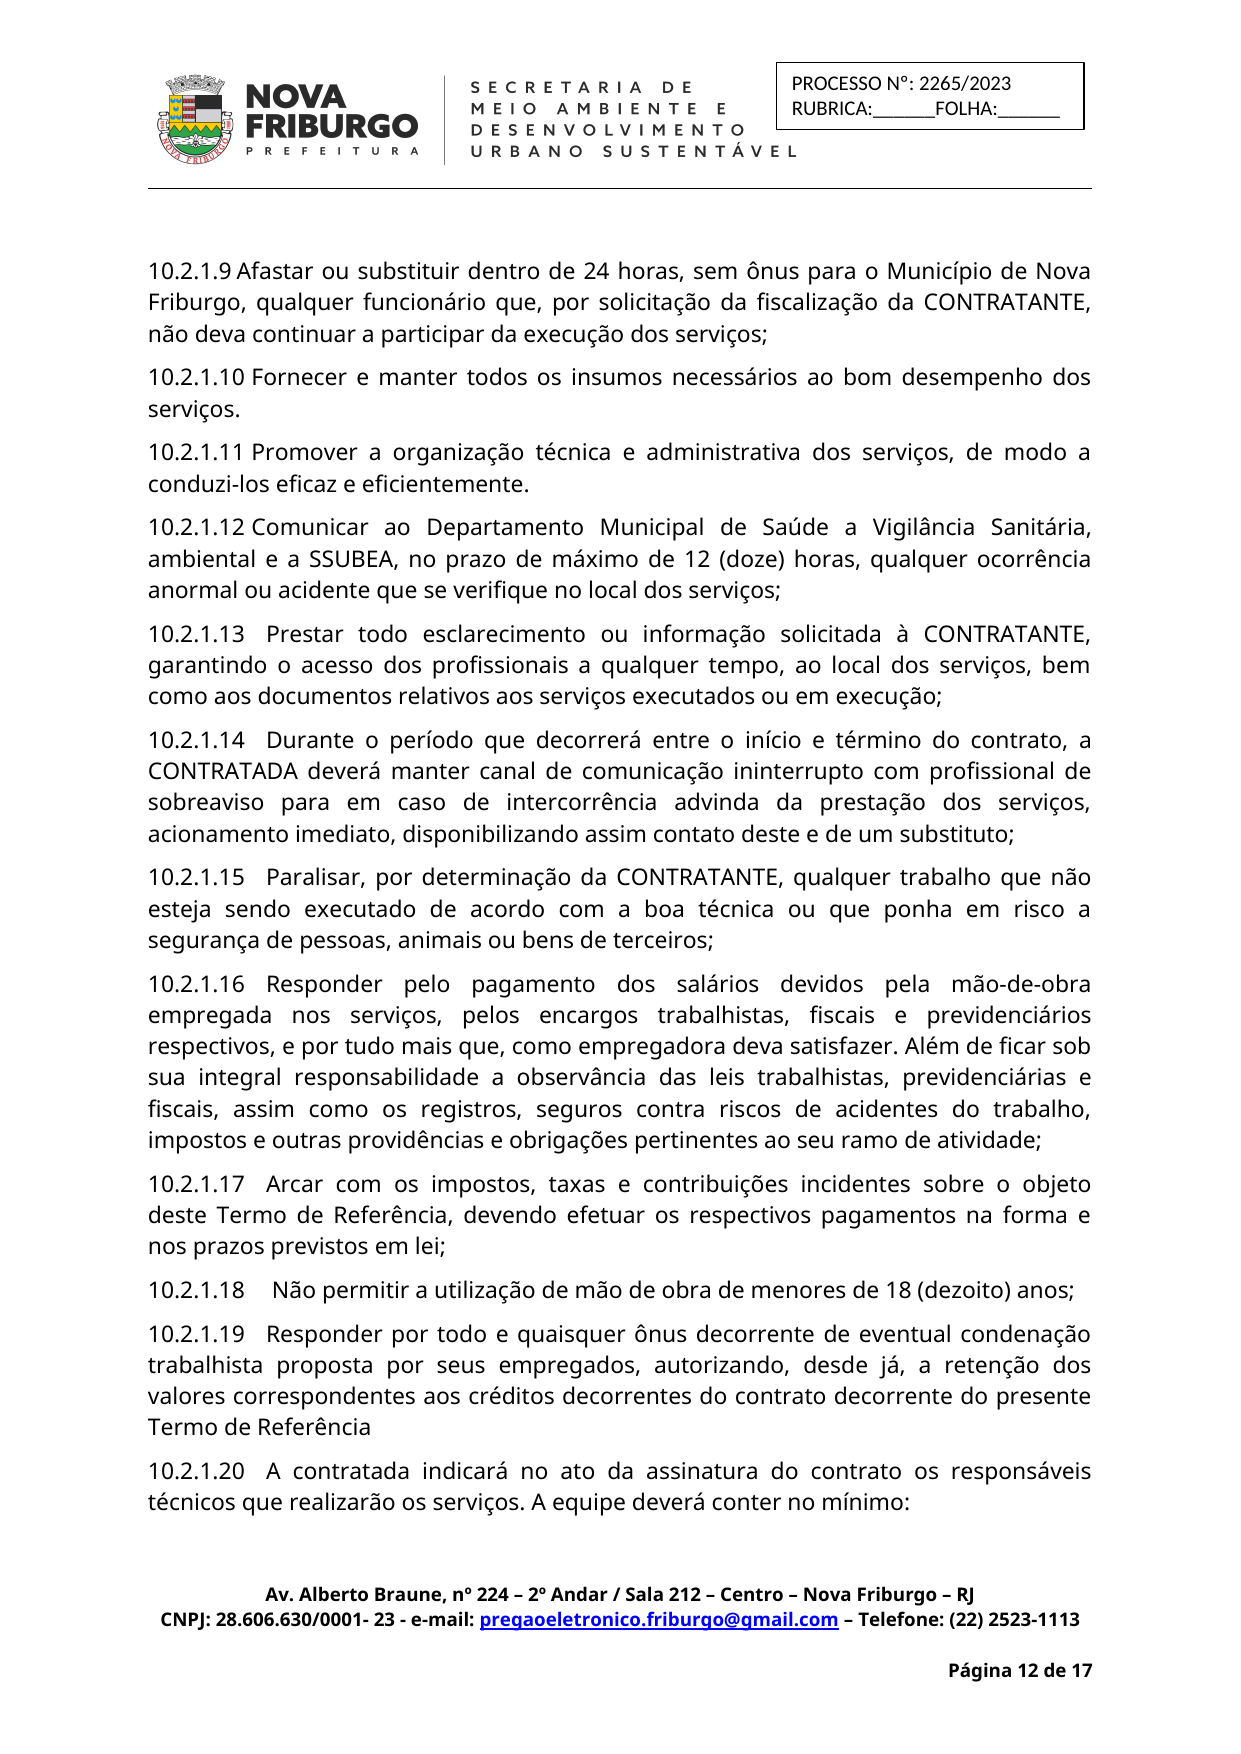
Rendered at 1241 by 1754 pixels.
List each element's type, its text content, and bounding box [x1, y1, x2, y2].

list Promover a organização técnica e administrativa dos serviços, de modo a conduzi-los eficaz e eficientemente. [148, 436, 1092, 499]
list Não permitir a utilização de mão de obra de menores de 18 (dezoito) anos; [148, 1274, 1092, 1305]
list Paralisar, por determinação da CONTRATANTE, qualquer trabalho que não esteja sendo executado de acordo com a boa técnica ou que ponha em risco a segurança de pessoas, animais ou bens de terceiros; [148, 861, 1092, 955]
picture [134, 62, 809, 175]
list A contratada indicará no ato da assinatura do contrato os responsáveis técnicos que realizarão os serviços. A equipe deverá conter no mínimo: [148, 1455, 1092, 1518]
list Prestar todo esclarecimento ou informação solicitada à CONTRATANTE, garantindo o acesso dos profissionais a qualquer tempo, ao local dos serviços, bem como aos documentos relativos aos serviços executados ou em execução; [148, 618, 1092, 711]
list Fornecer e manter todos os insumos necessários ao bom desempenho dos serviços. [148, 361, 1092, 424]
list Afastar ou substituir dentro de 24 horas, sem ônus para o Município de Nova Friburgo, qualquer funcionário que, por solicitação da fiscalização da CONTRATANTE, não deva continuar a participar da execução dos serviços; [148, 255, 1092, 349]
list Comunicar ao Departamento Municipal de Saúde a Vigilância Sanitária, ambiental e a SSUBEA, no prazo de máximo de 12 (doze) horas, qualquer ocorrência anormal ou acidente que se verifique no local dos serviços; [148, 511, 1092, 605]
list Arcar com os impostos, taxas e contribuições incidentes sobre o objeto deste Termo de Referência, devendo efetuar os respectivos pagamentos na forma e nos prazos previstos em lei; [148, 1168, 1092, 1261]
list Responder pelo pagamento dos salários devidos pela mão-de-obra empregada nos serviços, pelos encargos trabalhistas, fiscais e previdenciários respectivos, e por tudo mais que, como empregadora deva satisfazer. Além de ficar sob sua integral responsabilidade a observância das leis trabalhistas, previdenciárias e fiscais, assim como os registros, seguros contra riscos de acidentes do trabalho, impostos e outras providências e obrigações pertinentes ao seu ramo de atividade; [148, 968, 1092, 1155]
list Responder por todo e quaisquer ônus decorrente de eventual condenação trabalhista proposta por seus empregados, autorizando, desde já, a retenção dos valores correspondentes aos créditos decorrentes do contrato decorrente do presente Termo de Referência [148, 1318, 1092, 1443]
list Durante o período que decorrerá entre o início e término do contrato, a CONTRATADA deverá manter canal de comunicação ininterrupto com profissional de sobreaviso para em caso de intercorrência advinda da prestação dos serviços, acionamento imediato, disponibilizando assim contato deste e de um substituto; [148, 724, 1092, 849]
